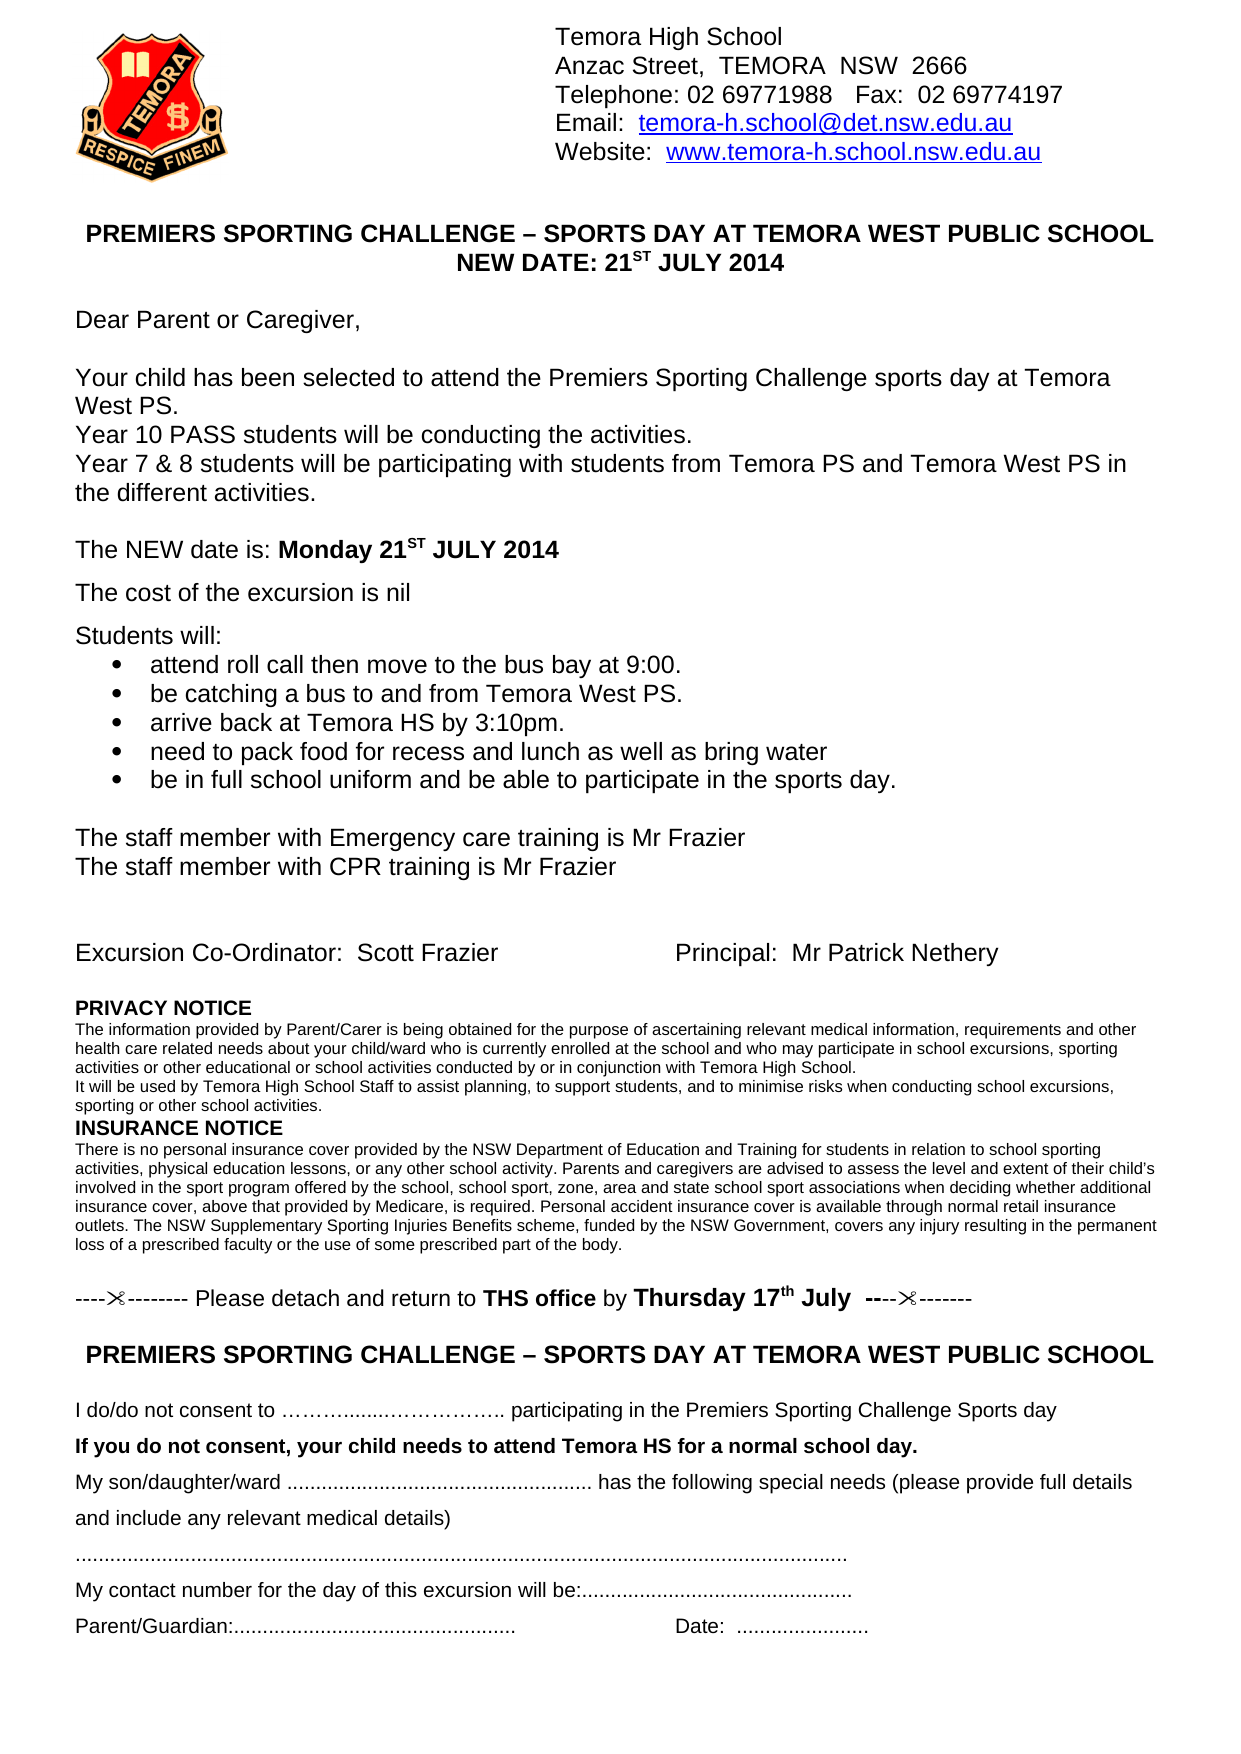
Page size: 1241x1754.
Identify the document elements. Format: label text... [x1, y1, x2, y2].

text PREMIERS SPORTING CHALLENGE – SPORTS DAY AT TEMORA WEST PUBLIC SCHOOL [75, 1341, 1165, 1369]
text The staff member with Emergency care training is Mr Frazier [75, 823, 1165, 852]
text The cost of the excursion is nil [75, 578, 1165, 607]
list need to pack food for recess and lunch as well as bring water [112, 737, 1165, 765]
text The staff member with CPR training is Mr Frazier [75, 852, 1165, 881]
list be in full school uniform and be able to participate in the sports day. [112, 765, 1165, 794]
text ...................................................................................................................................... [75, 1542, 1165, 1566]
text Students will: [75, 621, 1165, 650]
list attend roll call then move to the bus bay at 9:00. [112, 650, 1165, 679]
text My contact number for the day of this excursion will be:............................................... [75, 1578, 1165, 1602]
text My son/daughter/ward ..................................................... has the following special needs (please provide full details and include any relevant medical details) [75, 1470, 1165, 1530]
text Year 7 & 8 students will be participating with students from Temora PS and Temora West PS in the different activities. [75, 449, 1165, 506]
text Parent/Guardian:................................................. Date: ....................... [75, 1614, 1165, 1638]
text Year 10 PASS students will be conducting the activities. [75, 420, 1165, 449]
text NEW DATE: 21ST JULY 2014 [75, 247, 1165, 276]
text It will be used by Temora High School Staff to assist planning, to support students, and to minimise risks when conducting school excursions, sporting or other school activities. [75, 1077, 1165, 1115]
text PRIVACY NOTICE [75, 996, 1165, 1019]
text The NEW date is: Monday 21ST JULY 2014 [75, 535, 1165, 564]
text Your child has been selected to attend the Premiers Sporting Challenge sports day at Temora West PS. [75, 362, 1165, 420]
list arrive back at Temora HS by 3:10pm. [112, 708, 1165, 737]
text The information provided by Parent/Carer is being obtained for the purpose of ascertaining relevant medical information, requirements and other health care related needs about your child/ward who is currently enrolled at the school and who may participate in school excursions, sporting activities or other educational or school activities conducted by or in conjunction with Temora High School. [75, 1019, 1165, 1077]
text PREMIERS SPORTING CHALLENGE – SPORTS DAY AT TEMORA WEST PUBLIC SCHOOL [75, 219, 1165, 247]
text Excursion Co-Ordinator: Scott Frazier Principal: Mr Patrick Nethery [75, 938, 1165, 967]
text INSURANCE NOTICE [75, 1115, 1165, 1139]
picture [72, 31, 229, 181]
text If you do not consent, your child needs to attend Temora HS for a normal school day. [75, 1434, 1165, 1458]
list be catching a bus to and from Temora West PS. [112, 679, 1165, 708]
text ------------ Please detach and return to THS office by Thursday 17th July ----------- [75, 1283, 1165, 1312]
text There is no personal insurance cover provided by the NSW Department of Education and Training for students in relation to school sporting activities, physical education lessons, or any other school activity. Parents and caregivers are advised to assess the level and extent of their child’s involved in the sport program offered by the school, school sport, zone, area and state school sport associations when deciding whether additional insurance cover, above that provided by Medicare, is required. Personal accident insurance cover is available through normal retail insurance outlets. The NSW Supplementary Sporting Injuries Benefits scheme, funded by the NSW Government, covers any injury resulting in the permanent loss of a prescribed faculty or the use of some prescribed part of the body. [75, 1139, 1165, 1254]
text I do/do not consent to ………........…………….. participating in the Premiers Sporting Challenge Sports day [75, 1398, 1165, 1422]
text Dear Parent or Caregiver, [75, 305, 1165, 334]
